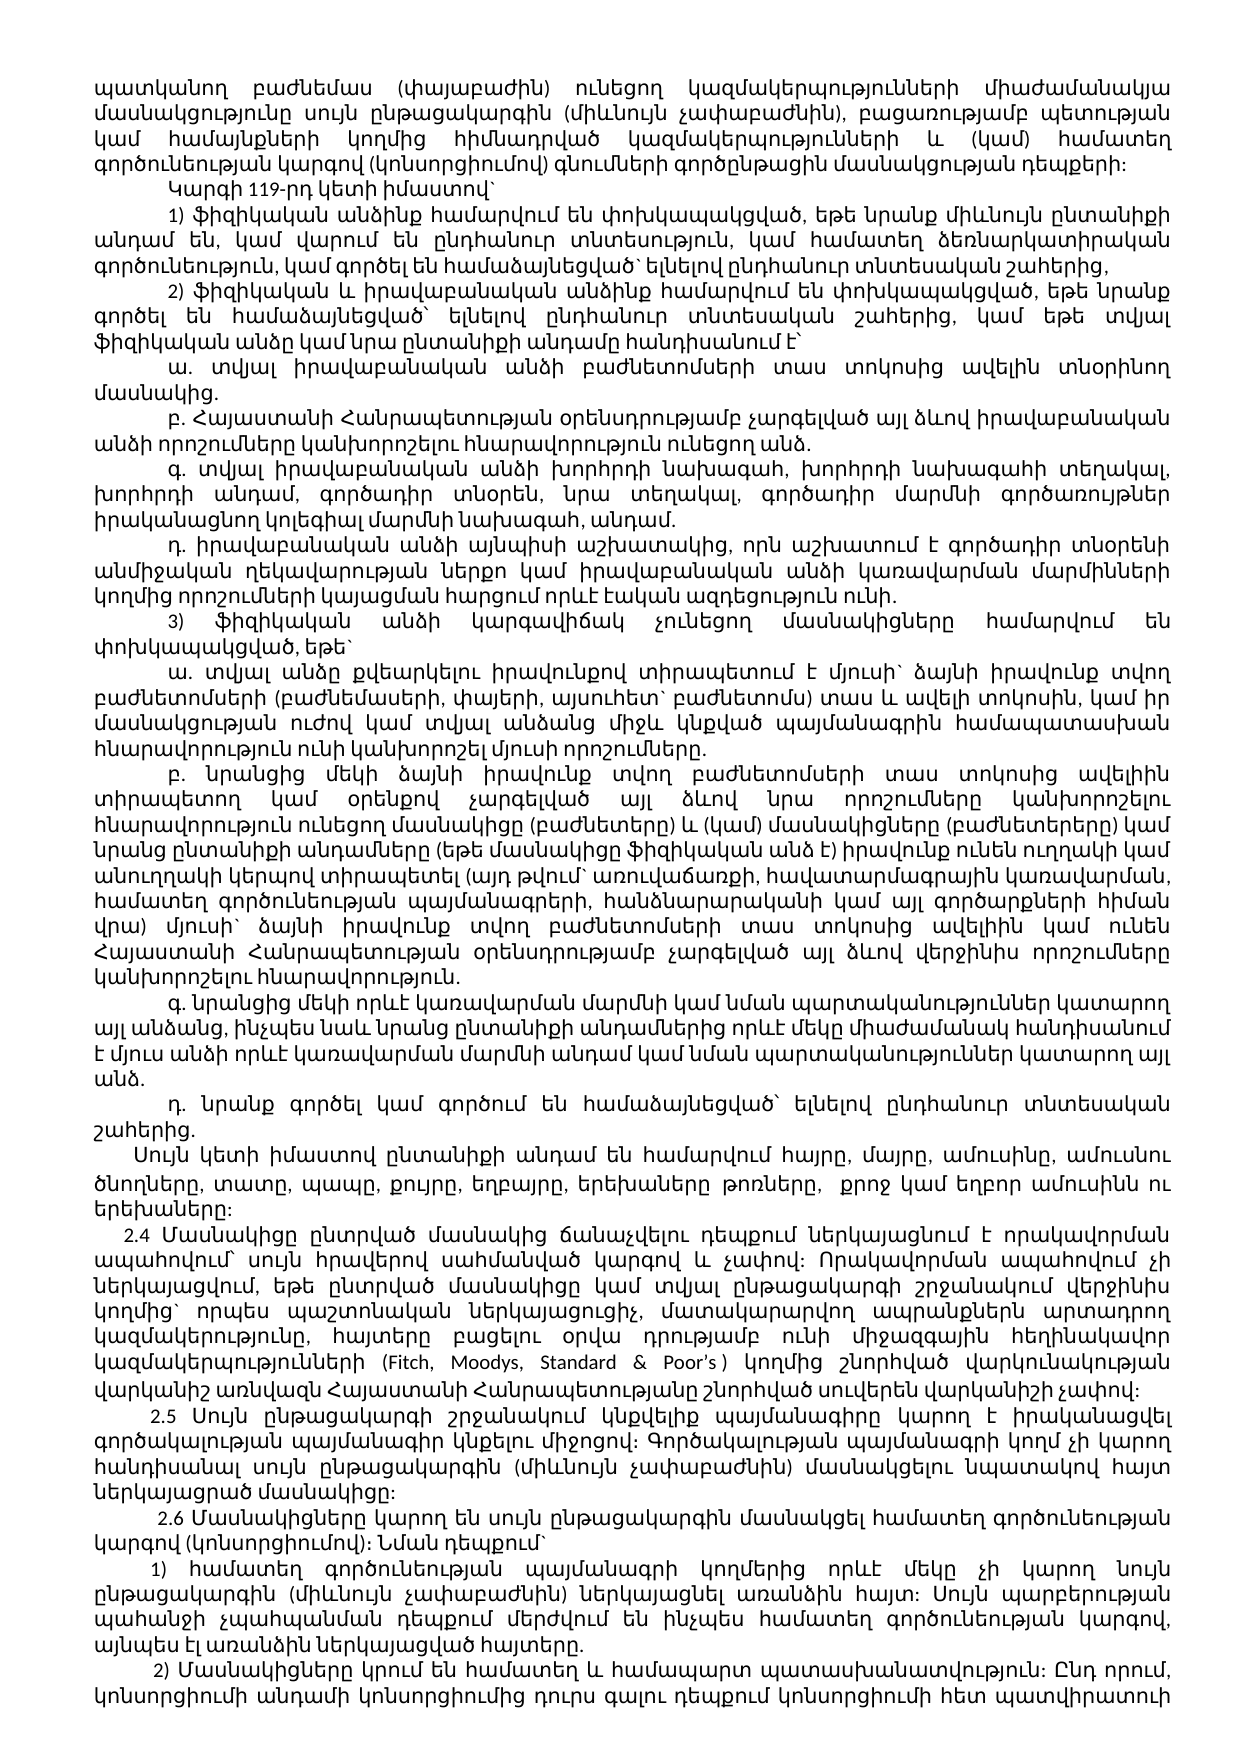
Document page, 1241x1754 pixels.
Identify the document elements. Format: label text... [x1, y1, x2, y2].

text բ. Հայաստանի Հանրապետության օրենսդրությամբ չարգելված այլ ձևով իրավաբանական անձի որոշումները կանխորոշելու հնարավորություն ունեցող անձ. [94, 405, 1171, 456]
text 3) ֆիզիկական անձի կարգավիճակ չունեցող մասնակիցները համարվում են փոխկապակցված, եթե` [94, 609, 1171, 659]
text դ. նրանք գործել կամ գործում են համաձայնեցված՝ ելնելով ընդհանուր տնտեսական շահերից. [94, 1092, 1171, 1142]
text 2.6 Մասնակիցները կարող են սույն ընթացակարգին մասնակցել համատեղ գործունեության կարգով (կոնսորցիումով)։ Նման դեպքում` [94, 1505, 1171, 1556]
text ա. տվյալ անձը քվեարկելու իրավունքով տիրապետում է մյուսի` ձայնի իրավունք տվող բաժնետոմսերի (բաժնեմասերի, փայերի, այսուհետ` բաժնետոմս) տաս և ավելի տոկոսին, կամ իր մասնակցության ուժով կամ տվյալ անձանց միջև կնքված պայմանագրին համապատասխան հնարավորություն ունի կանխորոշել մյուսի որոշումները. [94, 659, 1171, 761]
text գ. տվյալ իրավաբանական անձի խորհրդի նախագահ, խորհրդի նախագահի տեղակալ, խորհրդի անդամ, գործադիր տնօրեն, նրա տեղակալ, գործադիր մարմնի գործառույթներ իրականացնող կոլեգիալ մարմնի նախագահ, անդամ. [94, 456, 1171, 532]
text ա. տվյալ իրավաբանական անձի բաժնետոմսերի տաս տոկոսից ավելին տնօրինող մասնակից. [94, 354, 1171, 405]
text Սույն կետի իմաստով ընտանիքի անդամ են համարվում հայրը, մայրը, ամուսինը, ամուսնու ծնողները, տատը, պապը, քույրը, եղբայրը, երեխաները թոռները, քրոջ կամ եղբոր ամուսինն ու երեխաները: [94, 1142, 1171, 1222]
text բ. նրանցից մեկի ձայնի իրավունք տվող բաժնետոմսերի տաս տոկոսից ավելիին տիրապետող կամ օրենքով չարգելված այլ ձևով նրա որոշումները կանխորոշելու հնարավորություն ունեցող մասնակիցը (բաժնետերը) և (կամ) մասնակիցները (բաժնետերերը) կամ նրանց ընտանիքի անդամները (եթե մասնակիցը ֆիզիկական անձ է) իրավունք ունեն ուղղակի կամ անուղղակի կերպով տիրապետել (այդ թվում` առուվաճառքի, հավատարմագրային կառավարման, համատեղ գործունեության պայմանագրերի, հանձնարարականի կամ այլ գործարքների հիման վրա) մյուսի` ձայնի իրավունք տվող բաժնետոմսերի տաս տոկոսից ավելիին կամ ունեն Հայաստանի Հանրապետության օրենսդրությամբ չարգելված այլ ձևով վերջինիս որոշումները կանխորոշելու հնարավորություն. [94, 761, 1171, 990]
text 1) համատեղ գործունեության պայմանագրի կողմերից որևէ մեկը չի կարող նույն ընթացակարգին (միևնույն չափաբաժնին) ներկայացնել առանձին հայտ: Սույն պարբերության պահանջի չպահպանման դեպքում մերժվում են ինչպես համատեղ գործունեության կարգով, այնպես էլ առանձին ներկայացված հայտերը. [94, 1556, 1171, 1657]
text 2) ֆիզիկական և իրավաբանական անձինք համարվում են փոխկապակցված, եթե նրանք գործել են համաձայնեցված՝ ելնելով ընդհանուր տնտեսական շահերից, կամ եթե տվյալ ֆիզիկական անձը կամ նրա ընտանիքի անդամը հանդիսանում է՝ [94, 278, 1171, 354]
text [94, 1657, 1171, 1708]
text գ. նրանցից մեկի որևէ կառավարման մարմնի կամ նման պարտականություններ կատարող այլ անձանց, ինչպես նաև նրանց ընտանիքի անդամներից որևէ մեկը միաժամանակ հանդիսանում է մյուս անձի որևէ կառավարման մարմնի անդամ կամ նման պարտականություններ կատարող այլ անձ. [94, 990, 1171, 1092]
text 2.4 Մասնակիցը ընտրված մասնակից ճանաչվելու դեպքում ներկայացնում է որակավորման ապահովում՝ սույն հրավերով սահմանված կարգով և չափով: Որակավորման ապահովում չի ներկայացվում, եթե ընտրված մասնակիցը կամ տվյալ ընթացակարգի շրջանակում վերջինիս կողմից` որպես պաշտոնական ներկայացուցիչ, մատակարարվող ապրանքներն արտադրող կազմակերությունը, հայտերը բացելու օրվա դրությամբ ունի միջազգային հեղինակավոր կազմակերպությունների (Fitch, Moodys, Standard & Poor’s ) կողմից շնորհված վարկունակության վարկանիշ առնվազն Հայաստանի Հանրապետությանը շնորհված սուվերեն վարկանիշի չափով: [94, 1222, 1171, 1403]
text Կարգի 119-րդ կետի իմաստով` [94, 177, 1171, 202]
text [94, 75, 1171, 177]
text 2.5 Սույն ընթացակարգի շրջանակում կնքվելիք պայմանագիրը կարող է իրականացվել գործակալության պայմանագիր կնքելու միջոցով։ Գործակալության պայմանագրի կողմ չի կարող հանդիսանալ սույն ընթացակարգին (միևնույն չափաբաժնին) մասնակցելու նպատակով հայտ ներկայացրած մասնակիցը: [94, 1403, 1171, 1505]
text 1) ֆիզիկական անձինք համարվում են փոխկապակցված, եթե նրանք միևնույն ընտանիքի անդամ են, կամ վարում են ընդհանուր տնտեսություն, կամ համատեղ ձեռնարկատիրական գործունեություն, կամ գործել են համաձայնեցված` ելնելով ընդհանուր տնտեսական շահերից, [94, 202, 1171, 278]
text դ. իրավաբանական անձի այնպիսի աշխատակից, որն աշխատում է գործադիր տնօրենի անմիջական ղեկավարության ներքո կամ իրավաբանական անձի կառավարման մարմինների կողմից որոշումների կայացման հարցում որևէ էական ազդեցություն ունի. [94, 532, 1171, 609]
